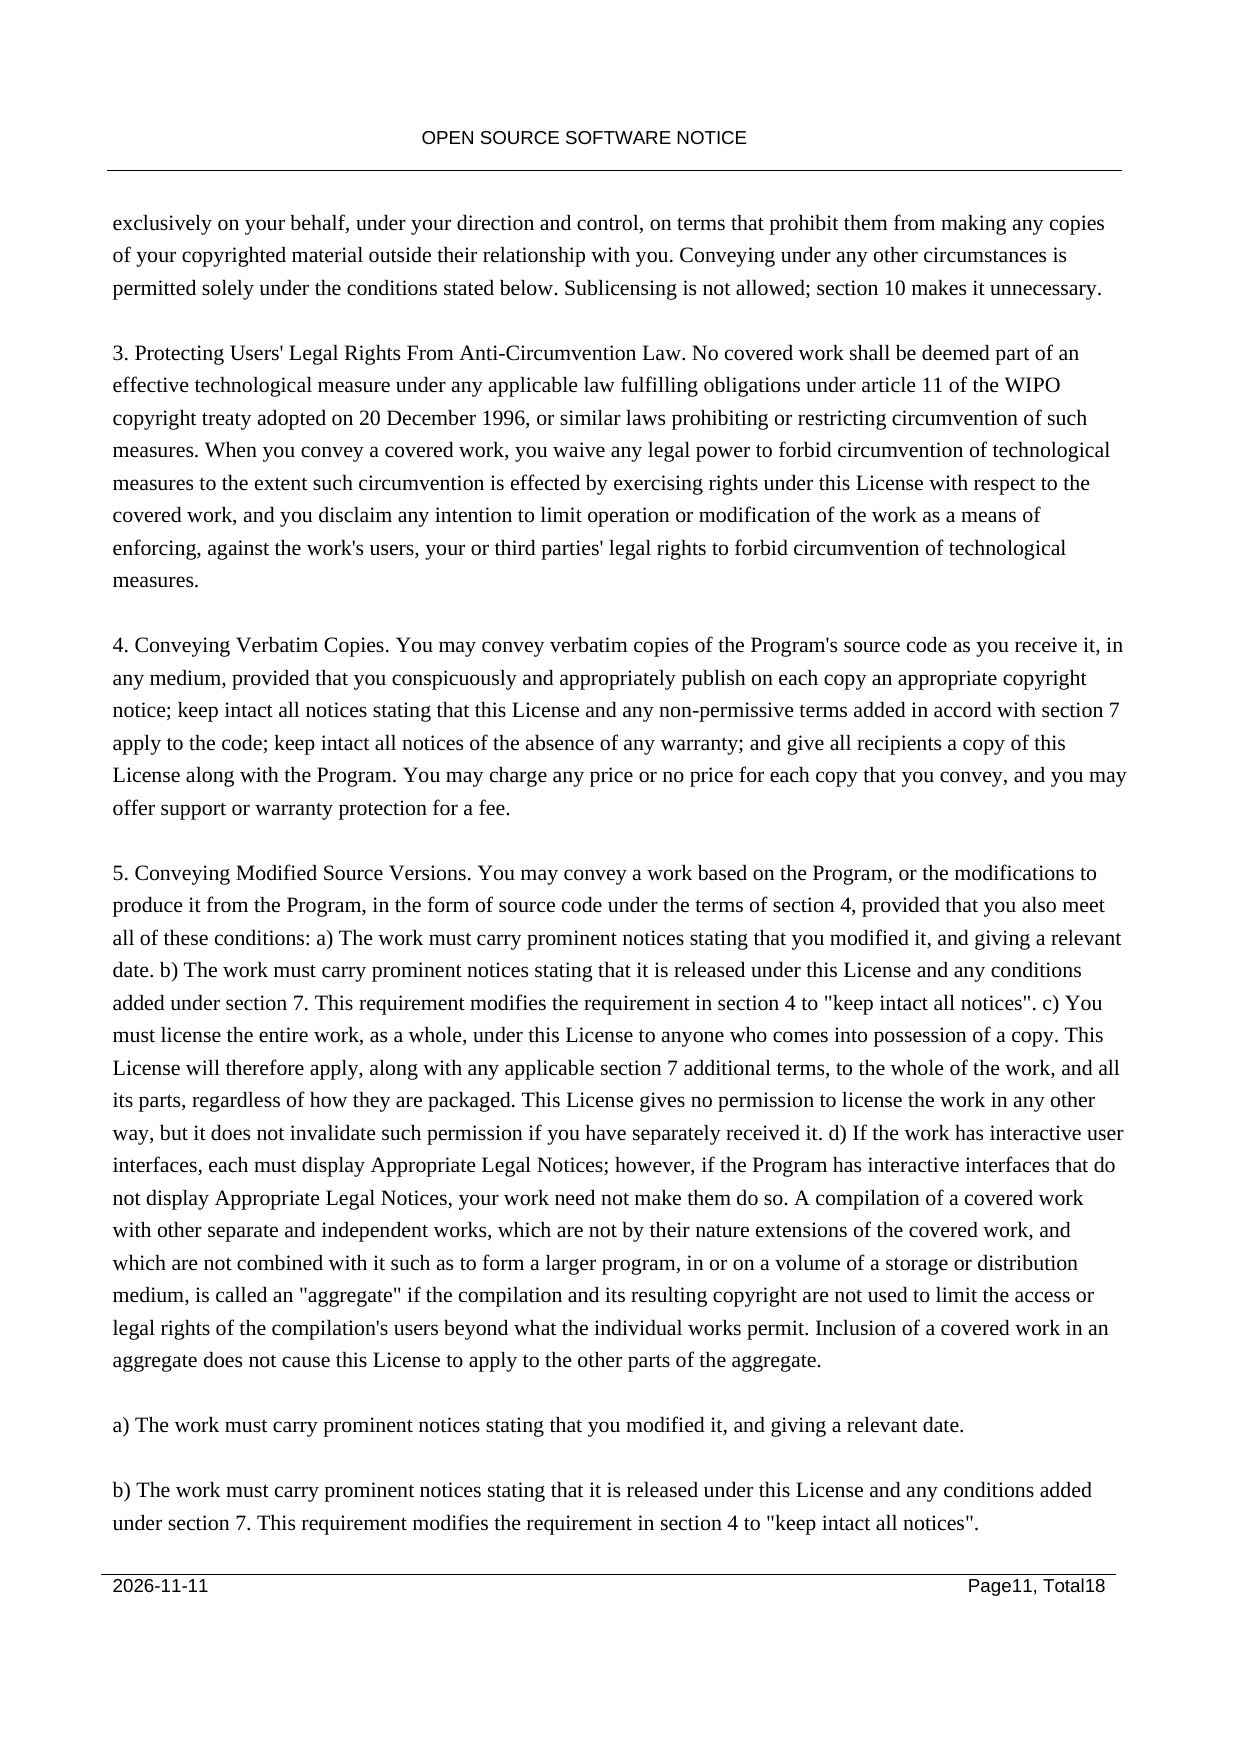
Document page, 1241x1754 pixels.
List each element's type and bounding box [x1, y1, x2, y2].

text [112, 206, 1128, 1539]
